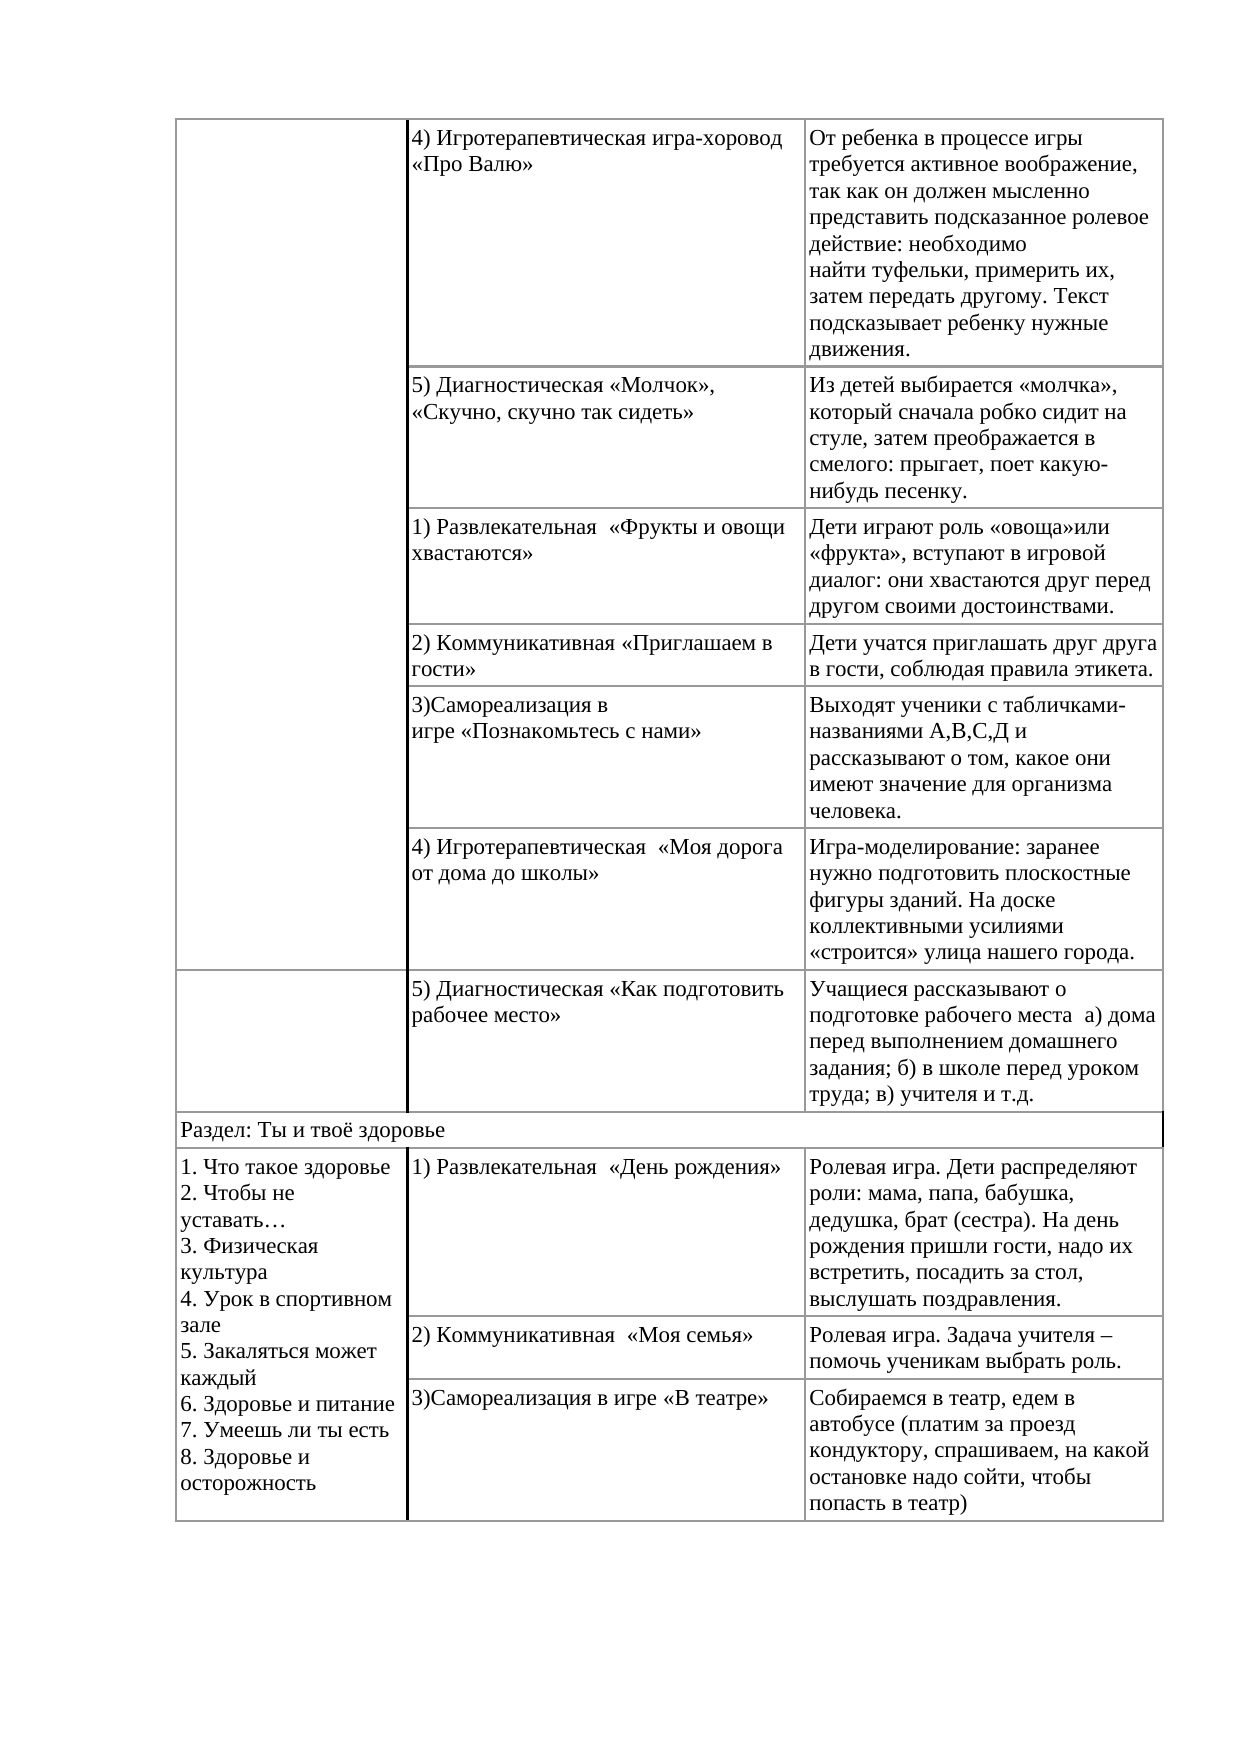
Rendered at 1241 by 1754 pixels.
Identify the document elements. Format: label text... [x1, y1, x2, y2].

table_cell От ребенка в процессе игры требуется активное воображение, так как он должен мысленно представить подсказанное ролевое действие: необходимо найти туфельки, примерить их, затем передать другому. Текст подсказывает ребенку нужные движения. [806, 120, 1162, 365]
table_cell 2) Коммуникативная «Приглашаем в гости» [409, 625, 804, 685]
table_cell Из детей выбирается «молчка», который сначала робко сидит на стуле, затем преображается в смелого: прыгает, поет какую-нибудь песенку. [806, 368, 1162, 507]
table_cell [177, 971, 406, 1111]
table_cell 4) Игротерапевтическая «Моя дорога от дома до школы» [409, 829, 804, 969]
table_cell Собираемся в театр, едем в автобусе (платим за проезд кондуктору, спрашиваем, на какой остановке надо сойти, чтобы попасть в театр) [806, 1380, 1162, 1519]
table_cell 3)Самореализация в игре «Познакомьтесь с нами» [409, 687, 804, 827]
table_cell 1) Развлекательная «Фрукты и овощи хвастаются» [409, 509, 804, 622]
table_cell 4) Игротерапевтическая игра-хоровод «Про Валю» [409, 120, 804, 365]
table_cell 1. Что такое здоровье 2. Чтобы не уставать… 3. Физическая культура 4. Урок в спортивном зале 5. Закаляться может каждый 6. Здоровье и питание 7. Умеешь ли ты есть 8. Здоровье и осторожность 9. Можно ли изменить себя [177, 1149, 406, 1519]
table_cell Ролевая игра. Задача учителя – помочь ученикам выбрать роль. [806, 1317, 1162, 1378]
table_cell Ролевая игра. Дети распределяют роли: мама, папа, бабушка, дедушка, брат (сестра). На день рождения пришли гости, надо их встретить, посадить за стол, выслушать поздравления. [806, 1149, 1162, 1315]
table_cell Учащиеся рассказывают о подготовке рабочего места а) дома перед выполнением домашнего задания; б) в школе перед уроком труда; в) учителя и т.д. [806, 971, 1162, 1111]
table_cell Игра-моделирование: заранее нужно подготовить плоскостные фигуры зданий. На доске коллективными усилиями «строится» улица нашего города. [806, 829, 1162, 969]
table_cell Дети учатся приглашать друг друга в гости, соблюдая правила этикета. [806, 625, 1162, 685]
table_cell 5) Диагностическая «Как подготовить рабочее место» [409, 971, 804, 1111]
table_cell Выходят ученики с табличками-названиями А,В,С,Д и рассказывают о том, какое они имеют значение для организма человека. [806, 687, 1162, 827]
table_cell 3)Самореализация в игре «В театре» [409, 1380, 804, 1519]
table_cell Раздел: Ты и твоё здоровье [177, 1113, 1162, 1147]
table_cell Дети играют роль «овоща»или «фрукта», вступают в игровой диалог: они хвастаются друг перед другом своими достоинствами. [806, 509, 1162, 622]
table_cell 1) Развлекательная «День рождения» [409, 1149, 804, 1315]
table_cell 5) Диагностическая «Молчок», «Скучно, скучно так сидеть» [409, 368, 804, 507]
table_cell 2) Коммуникативная «Моя семья» [409, 1317, 804, 1378]
